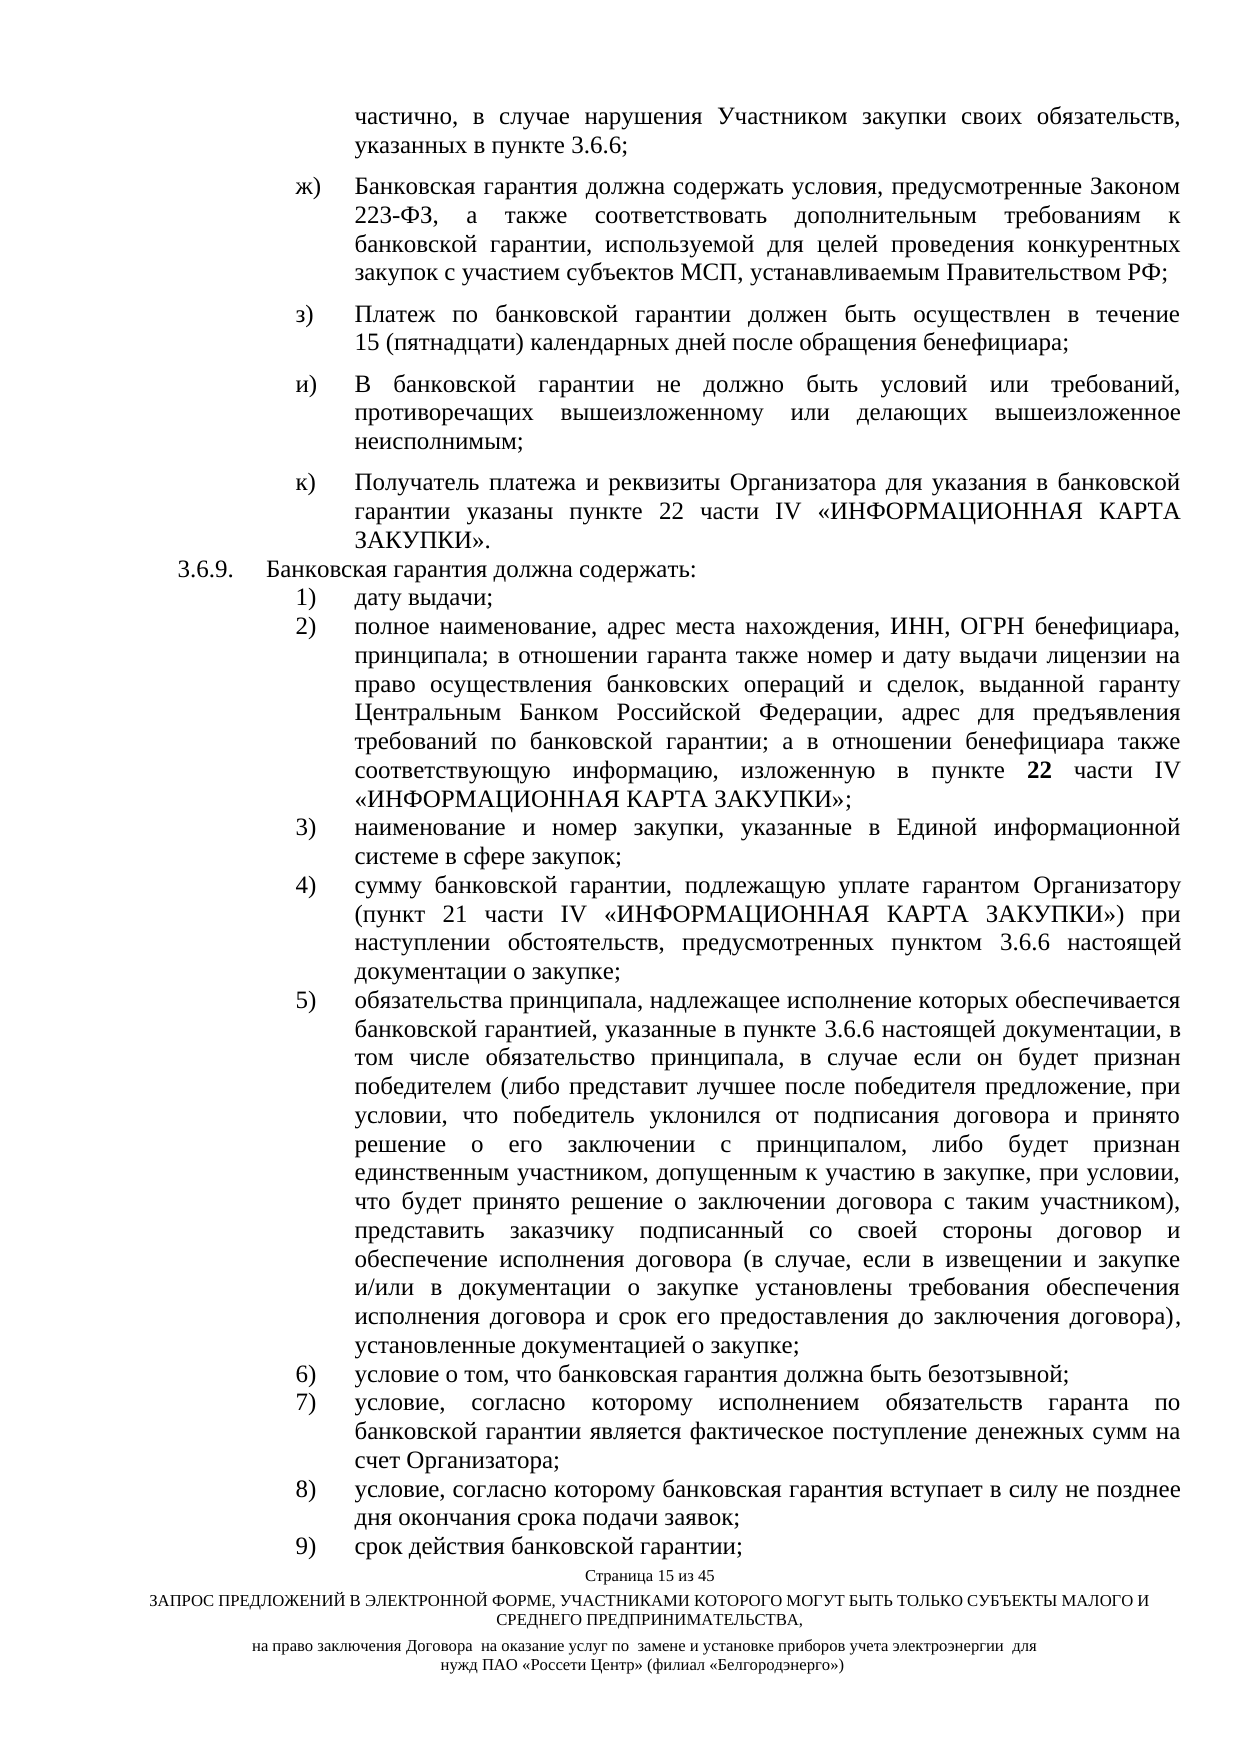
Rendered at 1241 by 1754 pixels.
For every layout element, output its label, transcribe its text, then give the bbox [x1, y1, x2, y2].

list условие, согласно которому банковская гарантия вступает в силу не позднее дня окончания срока подачи заявок; [295, 1474, 1181, 1531]
subtitle Банковская гарантия должна содержать: [118, 554, 1181, 582]
list наименование и номер закупки, указанные в Единой информационной системе в сфере закупок; [295, 812, 1181, 870]
list В банковской гарантии не должно быть условий или требований, противоречащих вышеизложенному или делающих вышеизложенное неисполнимым; [295, 369, 1181, 455]
list условие, согласно которому исполнением обязательств гаранта по банковской гарантии является фактическое поступление денежных сумм на счет Организатора; [295, 1387, 1181, 1474]
list сумму банковской гарантии, подлежащую уплате гарантом Организатору (пункт 21 части IV «ИНФОРМАЦИОННАЯ КАРТА ЗАКУПКИ») при наступлении обстоятельств, предусмотренных пунктом 3.6.6 настоящей документации о закупке; [295, 870, 1181, 985]
list срок действия банковской гарантии; [295, 1531, 1181, 1560]
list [295, 101, 1181, 159]
list обязательства принципала, надлежащее исполнение которых обеспечивается банковской гарантией, указанные в пункте 3.6.6 настоящей документации, в том числе обязательство принципала, в случае если он будет признан победителем (либо представит лучшее после победителя предложение, при условии, что победитель уклонился от подписания договора и принято решение о его заключении с принципалом, либо будет признан единственным участником, допущенным к участию в закупке, при условии, что будет принято решение о заключении договора с таким участником), представить заказчику подписанный со своей стороны договор и обеспечение исполнения договора (в случае, если в извещении и закупке и/или в документации о закупке установлены требования обеспечения исполнения договора и срок его предоставления до заключения договора), установленные документацией о закупке; [295, 985, 1181, 1359]
list полное наименование, адрес места нахождения, ИНН, ОГРН бенефициара, принципала; в отношении гаранта также номер и дату выдачи лицензии на право осуществления банковских операций и сделок, выданной гаранту Центральным Банком Российской Федерации, адрес для предъявления требований по банковской гарантии; а в отношении бенефициара также соответствующую информацию, изложенную в пункте 22 части IV «ИНФОРМАЦИОННАЯ КАРТА ЗАКУПКИ»; [295, 611, 1181, 812]
list Банковская гарантия должна содержать условия, предусмотренные Законом 223-ФЗ, а также соответствовать дополнительным требованиям к банковской гарантии, используемой для целей проведения конкурентных закупок с участием субъектов МСП, устанавливаемым Правительством РФ; [295, 171, 1181, 286]
list Получатель платежа и реквизиты Организатора для указания в банковской гарантии указаны пункте 22 части IV «ИНФОРМАЦИОННАЯ КАРТА ЗАКУПКИ». [295, 467, 1181, 554]
list Платеж по банковской гарантии должен быть осуществлен в течение 15 (пятнадцати) календарных дней после обращения бенефициара; [295, 299, 1181, 356]
list условие о том, что банковская гарантия должна быть безотзывной; [295, 1359, 1181, 1387]
list дату выдачи; [295, 582, 1181, 611]
